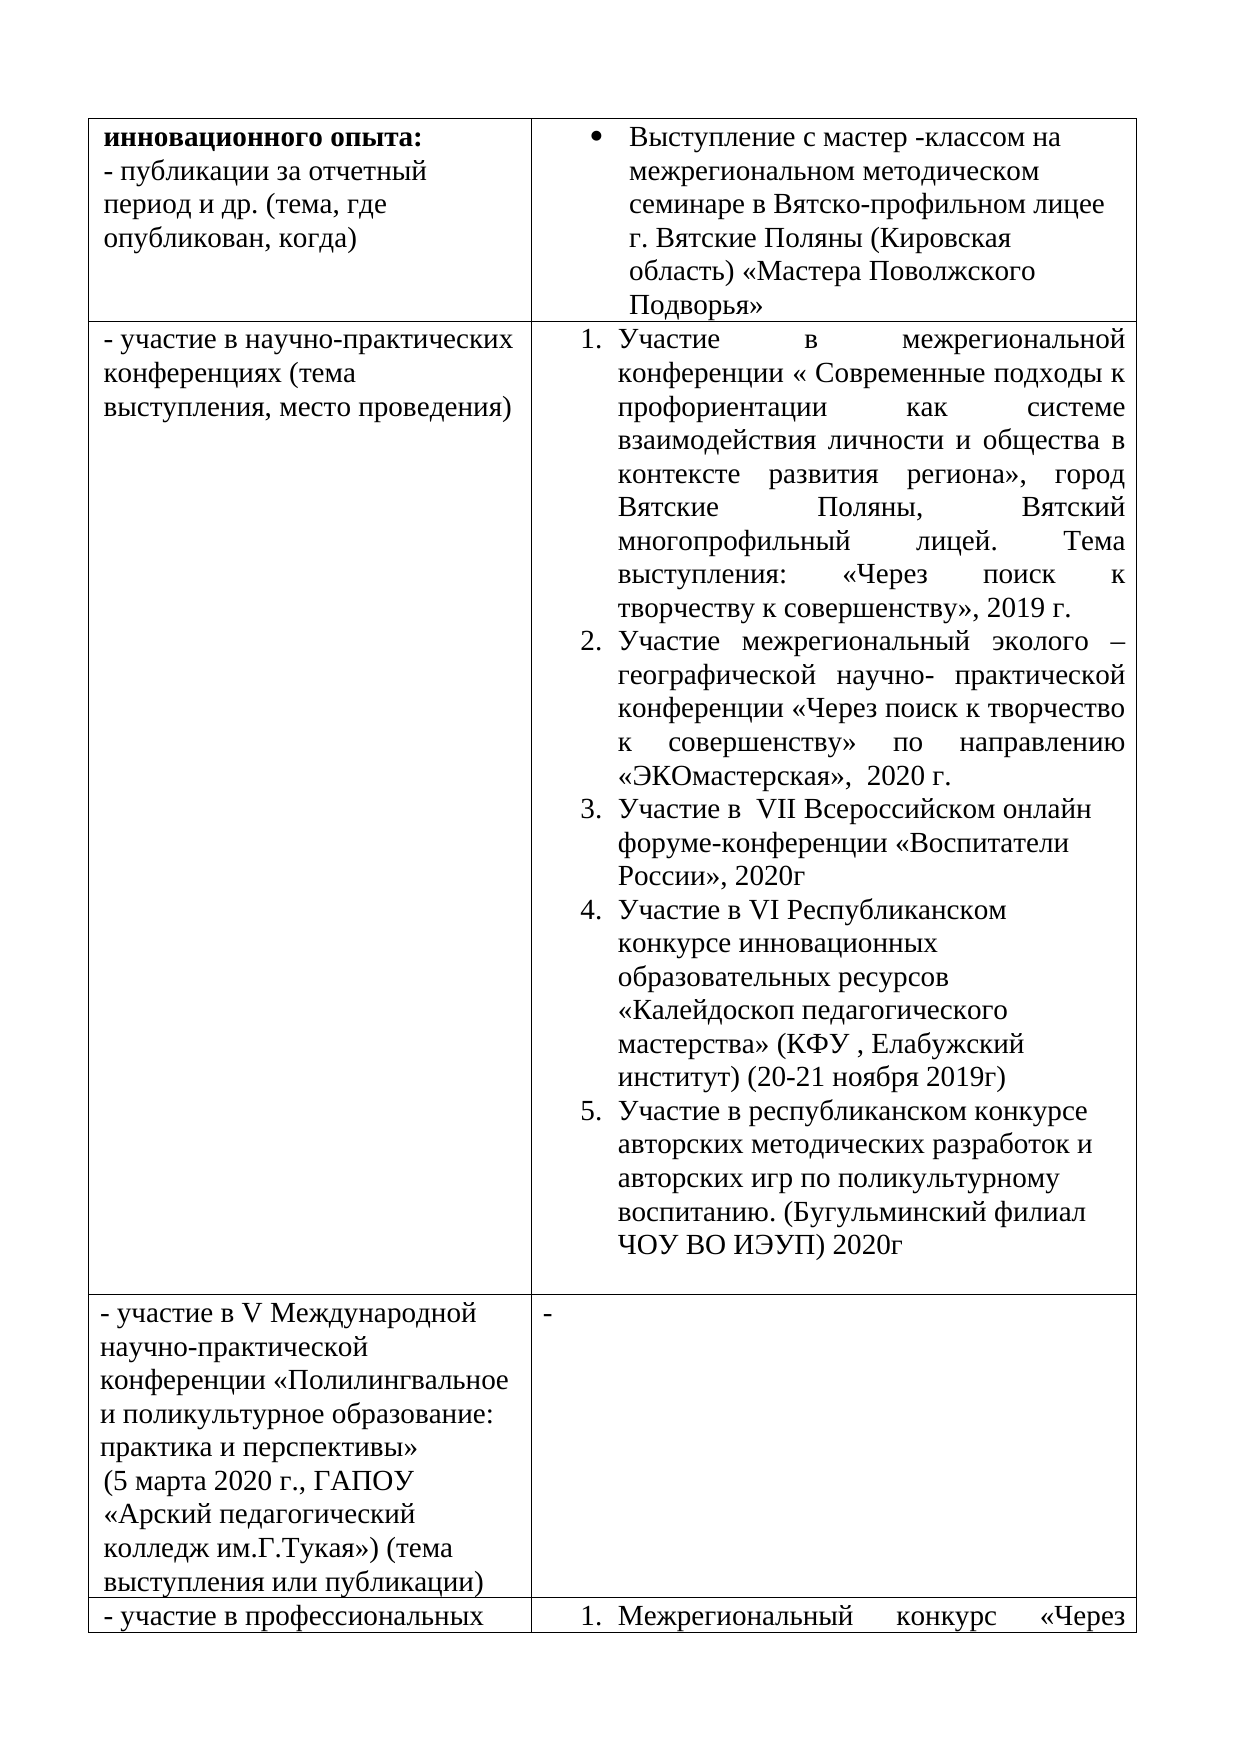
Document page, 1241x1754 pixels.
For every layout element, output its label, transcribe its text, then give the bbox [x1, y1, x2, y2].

table_cell - [532, 1295, 1136, 1597]
table_cell - участие в V Международной научно-практической конференции «Полилингвальное и поликультурное образование: практика и перспективы» (5 марта 2020 г., ГАПОУ «Арский педагогический колледж им.Г.Тукая») (тема выступления или публикации) [89, 1295, 531, 1597]
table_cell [532, 1598, 1136, 1632]
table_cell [89, 1598, 531, 1632]
table_cell Участие в межрегиональной конференции « Современные подходы к профориентации как системе взаимодействия личности и общества в контексте развития региона», город Вятские Поляны, Вятский многопрофильный лицей. Тема выступления: «Через поиск к творчеству к совершенству», 2019 г. Участие межрегиональный эколого – географической научно- практической конференции «Через поиск к творчество к совершенству» по направлению «ЭКОмастерская», 2020 г. Участие в VII Всероссийском онлайн форуме-конференции «Воспитатели России», 2020г Участие в VI Республиканском конкурсе инновационных образовательных ресурсов «Калейдоскоп педагогического мастерства» (КФУ , Елабужский институт) (20-21 ноября 2019г) Участие в республиканском конкурсе авторских методических разработок и авторских игр по поликультурному воспитанию. (Бугульминский филиал ЧОУ ВО ИЭУП) 2020г [532, 322, 1136, 1294]
table_cell [532, 119, 1136, 321]
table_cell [89, 119, 531, 321]
table_cell - участие в научно-практических конференциях (тема выступления, место проведения) [89, 322, 531, 1294]
